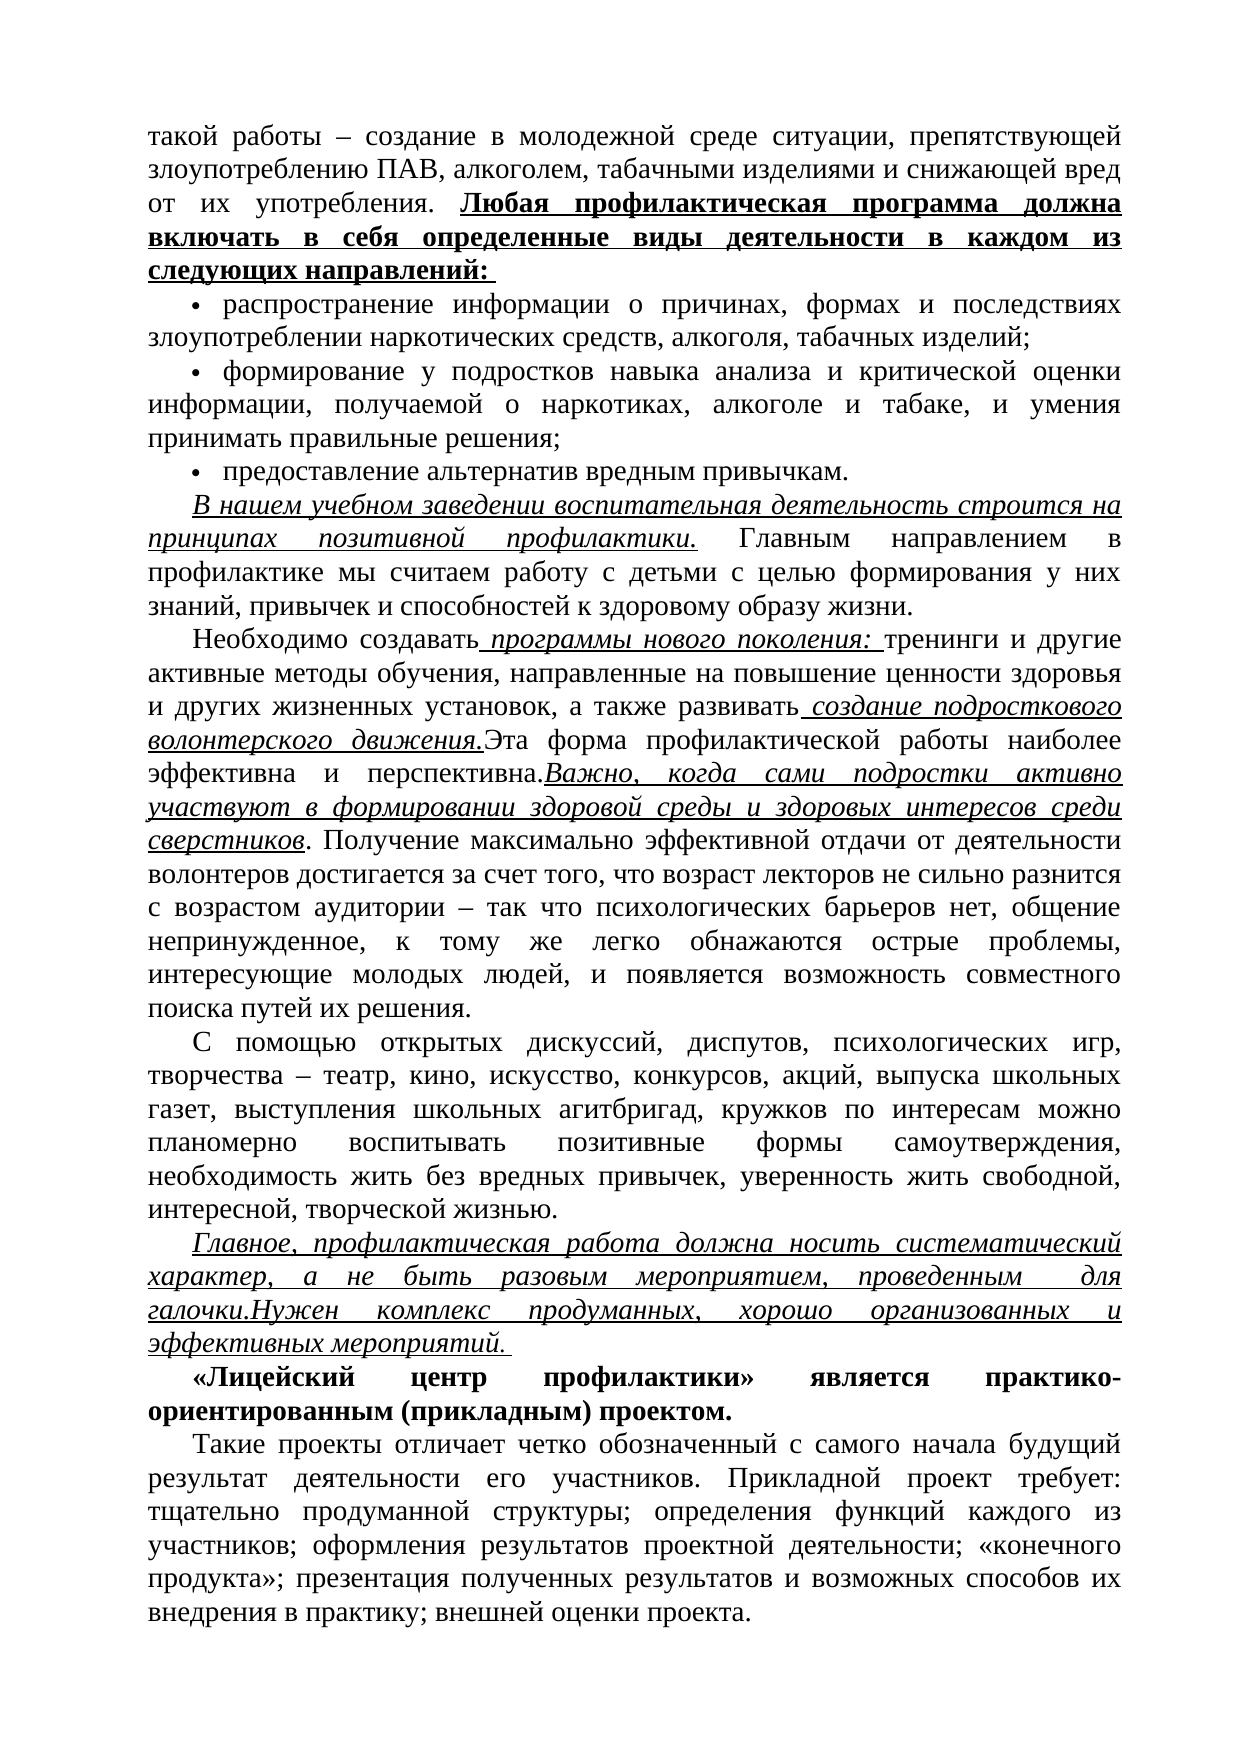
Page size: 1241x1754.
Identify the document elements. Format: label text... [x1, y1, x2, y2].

text «Лицейский центр профилактики» является практико-ориентированным (прикладным) проектом. [148, 1359, 1122, 1426]
list формирование у подростков навыка анализа и критической оценки информации, получаемой о наркотиках, алкоголе и табаке, и умения принимать правильные решения; [148, 353, 1122, 453]
text В нашем учебном заведении воспитательная деятельность строится на принципах позитивной профилактики. Главным направлением в профилактике мы считаем работу с детьми с целью формирования у них знаний, привычек и способностей к здоровому образу жизни. [148, 487, 1122, 621]
list распространение информации о причинах, формах и последствиях злоупотреблении наркотических средств, алкоголя, табачных изделий; [148, 286, 1122, 353]
text Такие проекты отличает четко обозначенный с самого начала будущий результат деятельности его участников. Прикладной проект требует: тщательно продуманной структуры; определения функций каждого из участников; оформления результатов проектной деятельности; «конечного продукта»; презентация полученных результатов и возможных способов их внедрения в практику; внешней оценки проекта. [148, 1426, 1122, 1627]
text Главное, профилактическая работа должна носить систематический характер, а не быть разовым мероприятием, проведенным для галочки.Нужен комплекс продуманных, хорошо организованных и эффективных мероприятий. [148, 1225, 1122, 1288]
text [148, 118, 1122, 248]
text Необходимо создавать программы нового поколения: тренинги и другие активные методы обучения, направленные на повышение ценности здоровья и других жизненных установок, а также развивать создание подросткового волонтерского движения.Эта форма профилактической работы наиболее эффективна и перспективна.Важно, когда сами подростки активно участвуют в формировании здоровой среды и здоровых интересов среди сверстников. Получение максимально эффективной отдачи от деятельности волонтеров достигается за счет того, что возраст лекторов не сильно разнится с возрастом аудитории – так что психологических барьеров нет, общение непринужденное, к тому же легко обнажаются острые проблемы, интересующие молодых людей, и появляется возможность совместного поиска путей их решения. [148, 621, 1122, 818]
list предоставление альтернатив вредным привычкам. [148, 453, 1122, 487]
text Главное, профилактическая работа должна носить систематический характер, а не быть разовым мероприятием, проведенным для галочки.Нужен комплекс продуманных, хорошо организованных и эффективных мероприятий. [148, 1289, 1122, 1321]
text С помощью открытых дискуссий, диспутов, психологических игр, творчества – театр, кино, искусство, конкурсов, акций, выпуска школьных газет, выступления школьных агитбригад, кружков по интересам можно планомерно воспитывать позитивные формы самоутверждения, необходимость жить без вредных привычек, уверенность жить свободной, интересной, творческой жизнью. [148, 1024, 1122, 1225]
text Необходимо создавать программы нового поколения: тренинги и другие активные методы обучения, направленные на повышение ценности здоровья и других жизненных установок, а также развивать создание подросткового волонтерского движения.Эта форма профилактической работы наиболее эффективна и перспективна.Важно, когда сами подростки активно участвуют в формировании здоровой среды и здоровых интересов среди сверстников. Получение максимально эффективной отдачи от деятельности волонтеров достигается за счет того, что возраст лекторов не сильно разнится с возрастом аудитории – так что психологических барьеров нет, общение непринужденное, к тому же легко обнажаются острые проблемы, интересующие молодых людей, и появляется возможность совместного поиска путей их решения. [148, 820, 1122, 1024]
text Главное, профилактическая работа должна носить систематический характер, а не быть разовым мероприятием, проведенным для галочки.Нужен комплекс продуманных, хорошо организованных и эффективных мероприятий. [148, 1323, 1122, 1359]
